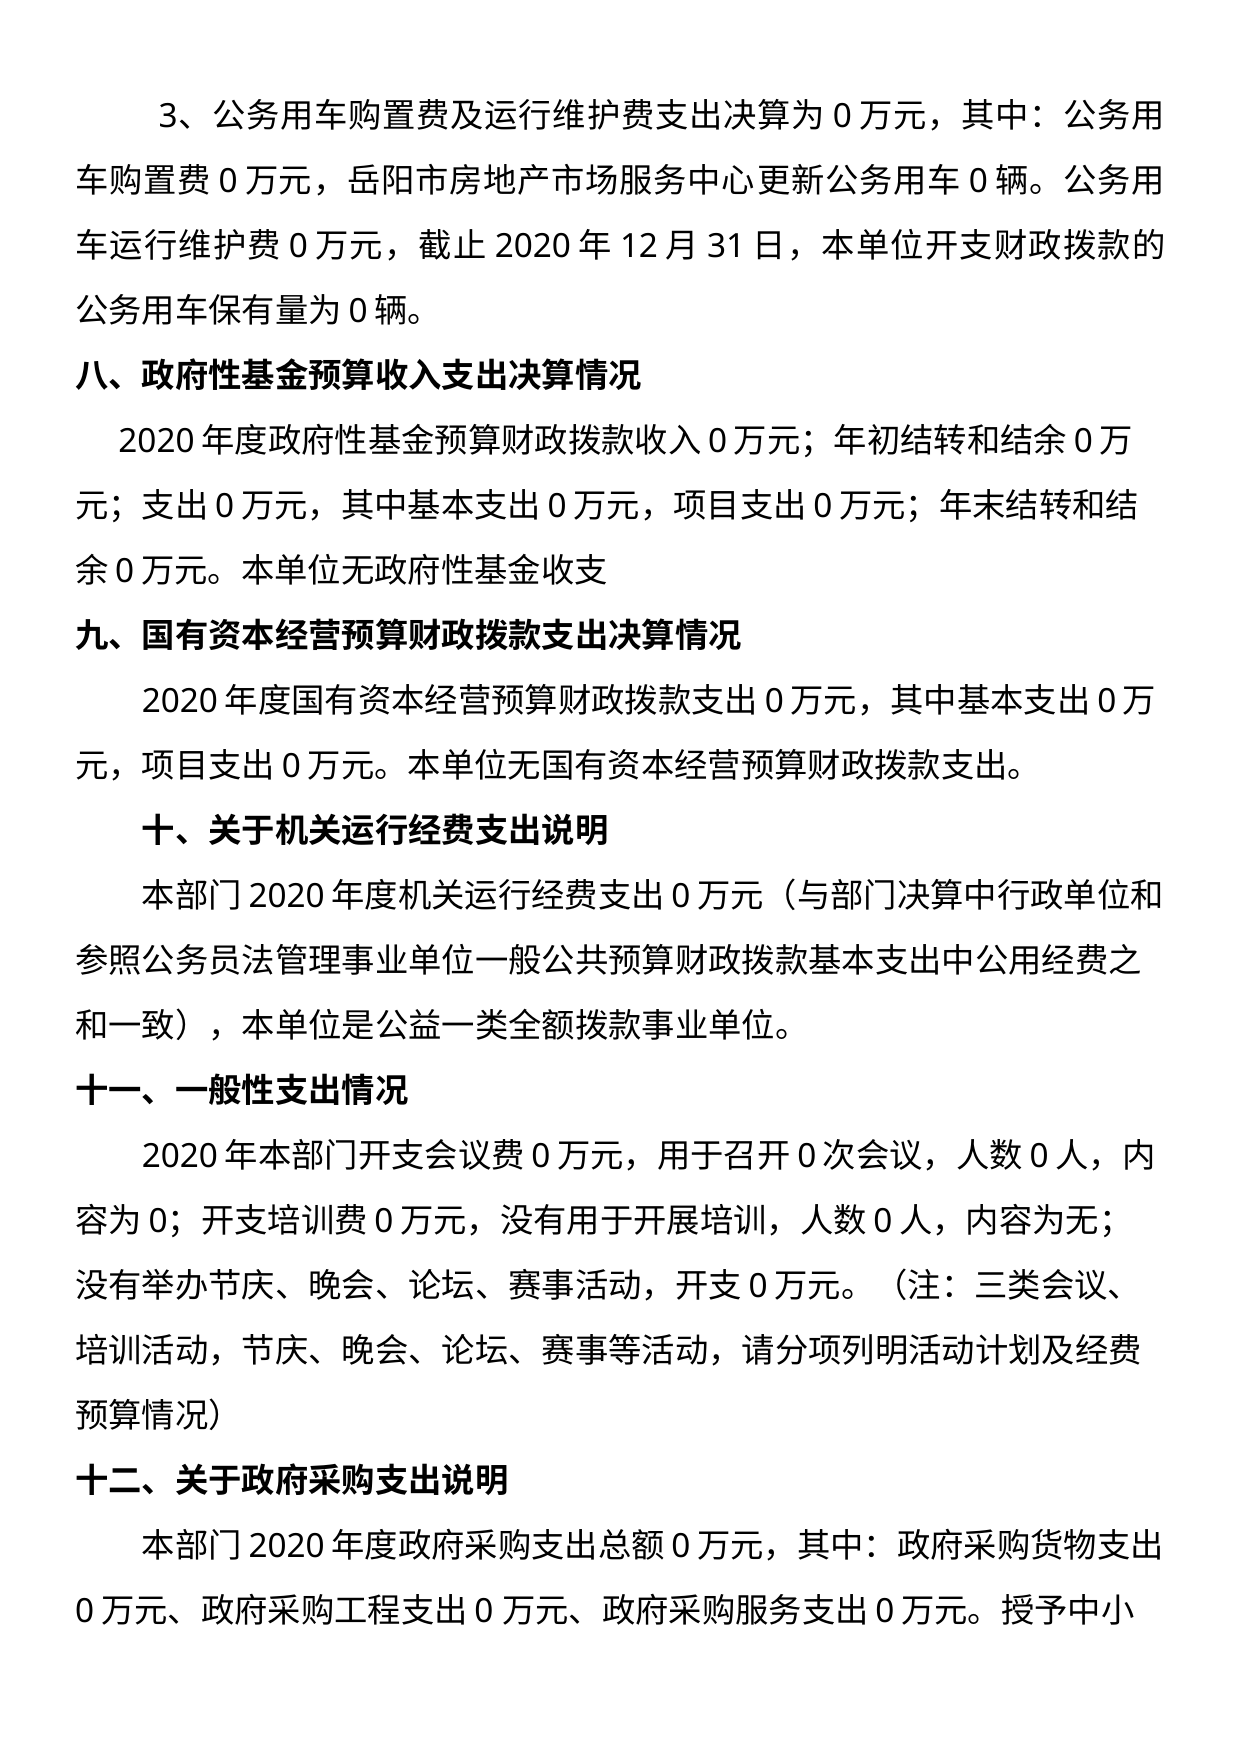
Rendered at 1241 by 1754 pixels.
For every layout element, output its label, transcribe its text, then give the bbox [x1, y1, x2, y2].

text 十一、一般性支出情况 [75, 1056, 1165, 1121]
text 2020年本部门开支会议费0万元，用于召开0次会议，人数0人，内容为0；开支培训费0万元，没有用于开展培训，人数0人，内容为无；没有举办节庆、晚会、论坛、赛事活动，开支0万元。（注：三类会议、培训活动，节庆、晚会、论坛、赛事等活动，请分项列明活动计划及经费预算情况） [75, 1121, 1165, 1446]
text 十、关于机关运行经费支出说明 [75, 796, 1165, 861]
text 十二、关于政府采购支出说明 [75, 1446, 1165, 1511]
text 八、政府性基金预算收入支出决算情况 [75, 341, 1165, 406]
text 2020年度政府性基金预算财政拨款收入0万元；年初结转和结余0万元；支出0万元，其中基本支出0万元，项目支出0万元；年末结转和结余0万元。本单位无政府性基金收支 [75, 406, 1165, 601]
text 本部门2020年度机关运行经费支出0万元（与部门决算中行政单位和参照公务员法管理事业单位一般公共预算财政拨款基本支出中公用经费之和一致），本单位是公益一类全额拨款事业单位。 [75, 861, 1165, 1056]
text 2020年度国有资本经营预算财政拨款支出0万元，其中基本支出0万元，项目支出0万元。本单位无国有资本经营预算财政拨款支出。 [75, 666, 1165, 796]
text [75, 1511, 1165, 1641]
text 3、公务用车购置费及运行维护费支出决算为0万元，其中：公务用车购置费0万元，岳阳市房地产市场服务中心更新公务用车0辆。公务用车运行维护费0万元，截止2020年12月31日，本单位开支财政拨款的公务用车保有量为0辆。 [75, 81, 1165, 341]
text 九、国有资本经营预算财政拨款支出决算情况 [75, 601, 1165, 666]
